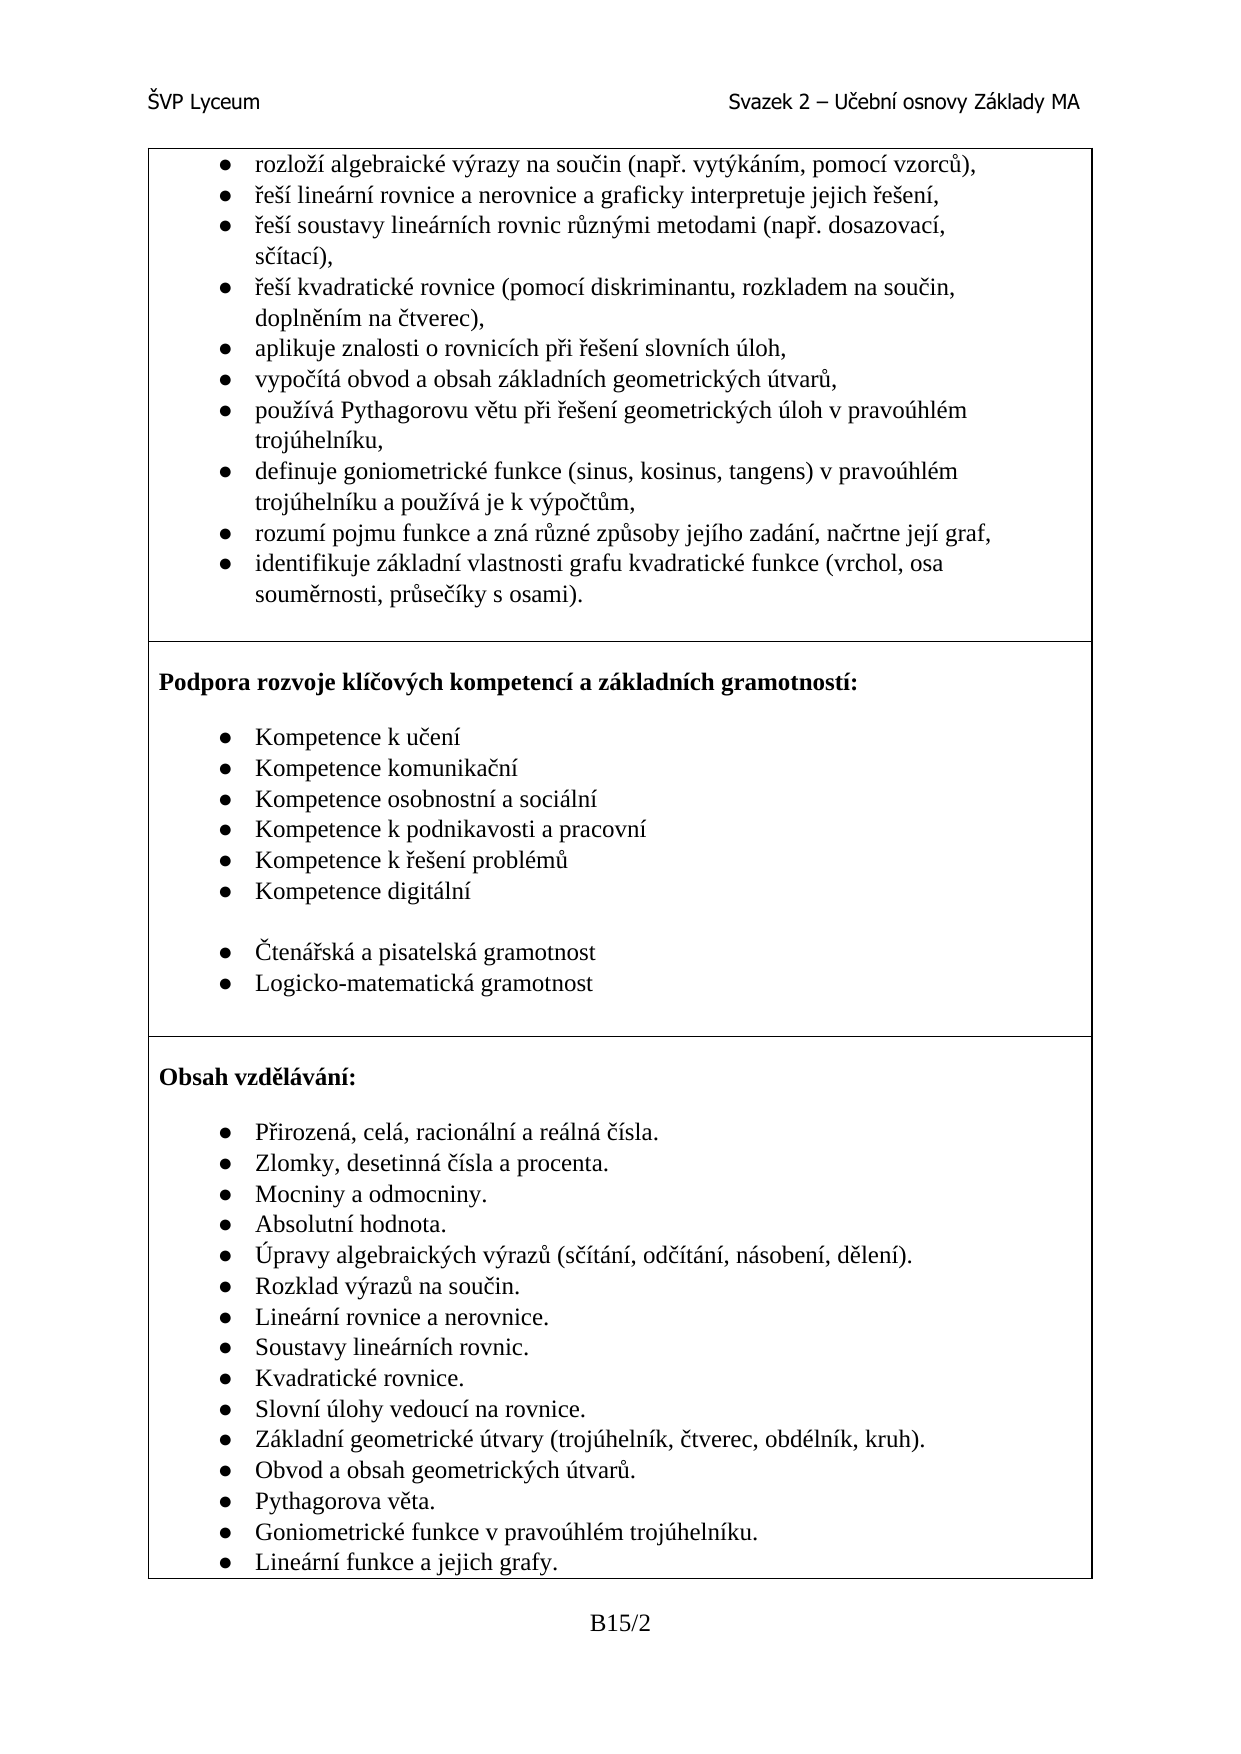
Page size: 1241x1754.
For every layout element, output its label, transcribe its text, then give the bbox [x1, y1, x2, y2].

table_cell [149, 1037, 1091, 1578]
table_cell Podpora rozvoje klíčových kompetencí a základních gramotností: Kompetence k učení Kompetence komunikační Kompetence osobnostní a sociální Kompetence k podnikavosti a pracovní Kompetence k řešení problémů Kompetence digitální Čtenářská a pisatelská gramotnost Logicko-matematická gramotnost [149, 642, 1091, 1036]
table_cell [149, 149, 1091, 641]
